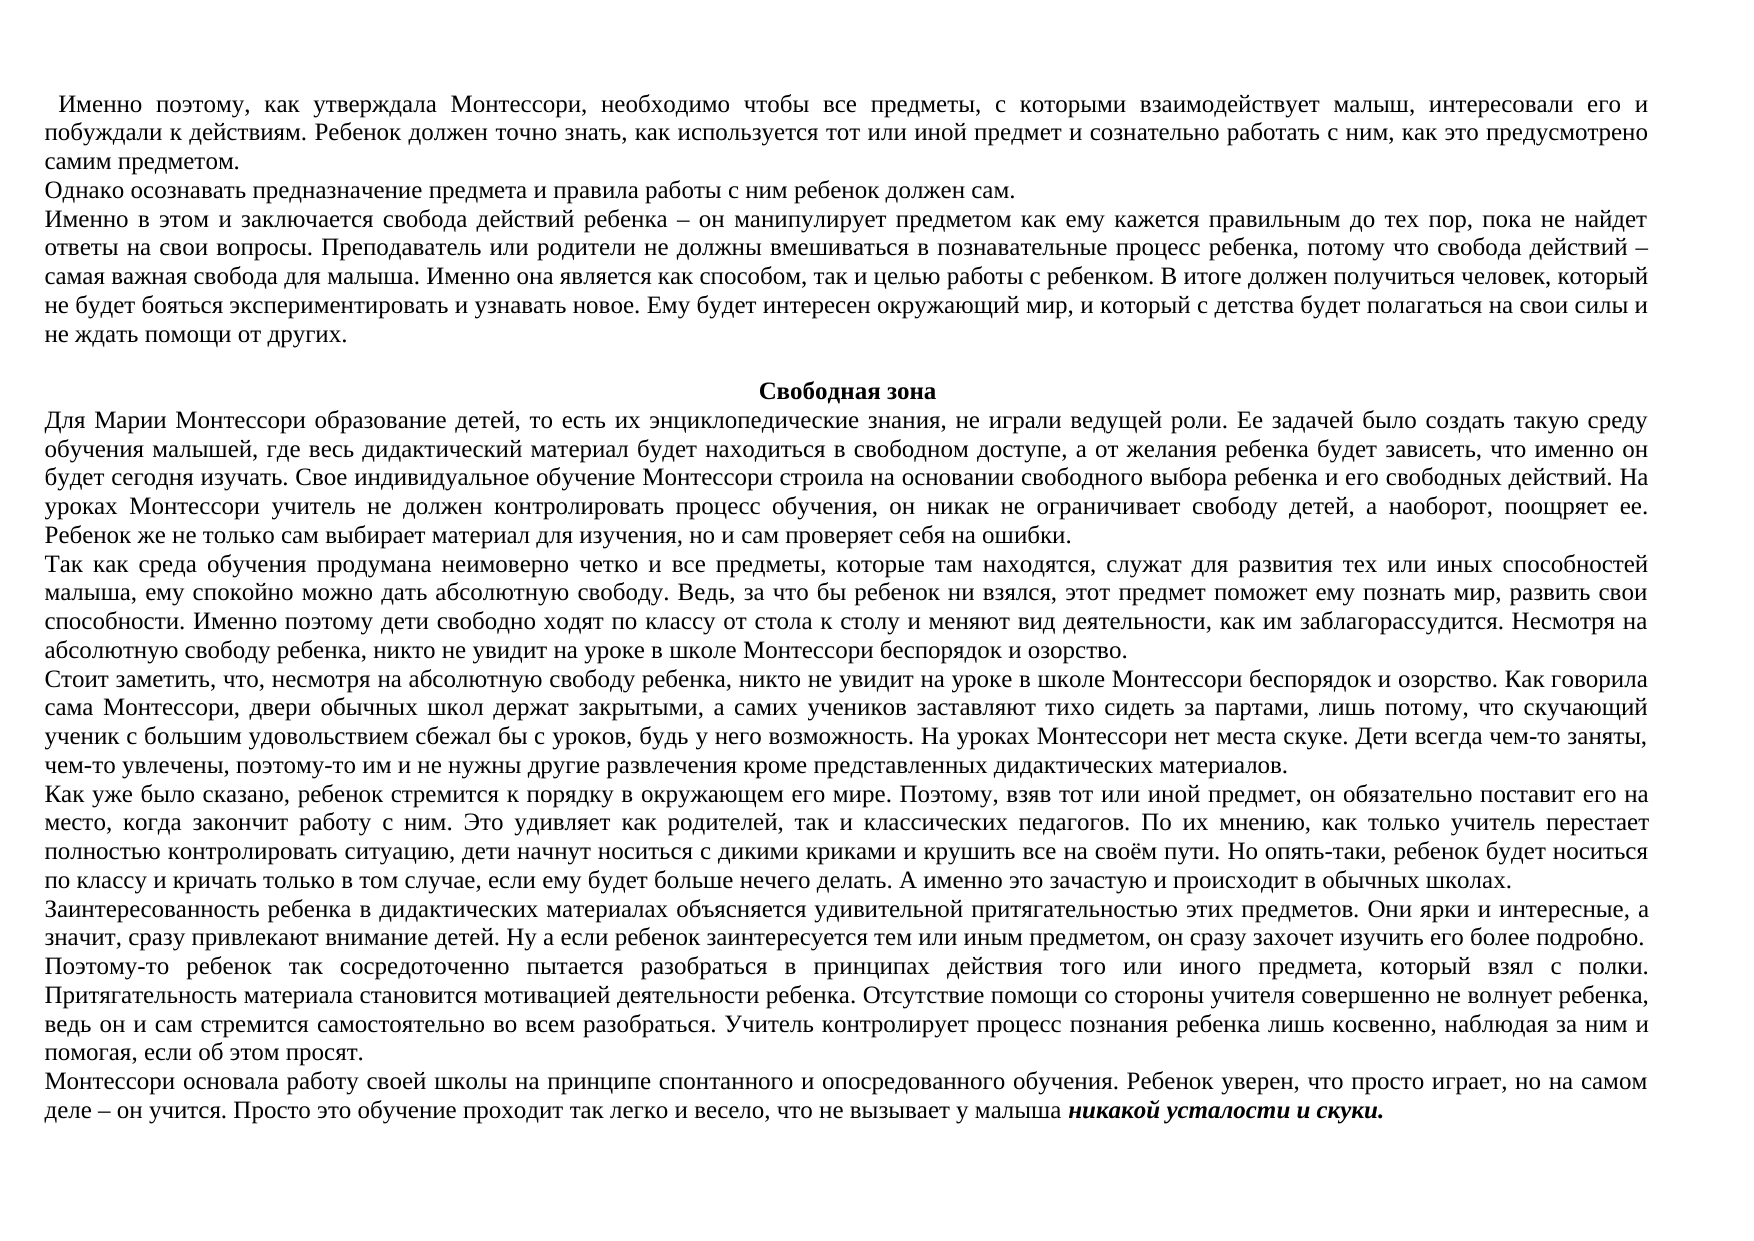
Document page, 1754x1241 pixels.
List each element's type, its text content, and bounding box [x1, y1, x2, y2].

text Именно в этом и заключается свобода действий ребенка – он манипулирует предметом как ему кажется правильным до тех пор, пока не найдет ответы на свои вопросы. Преподаватель или родители не должны вмешиваться в познавательные процесс ребенка, потому что свобода действий – самая важная свобода для малыша. Именно она является как способом, так и целью работы с ребенком. В итоге должен получиться человек, который не будет бояться экспериментировать и узнавать новое. Ему будет интересен окружающий мир, и который с детства будет полагаться на свои силы и не ждать помощи от других. [44, 204, 1651, 347]
text Именно поэтому, как утверждала Монтессори, необходимо чтобы все предметы, с которыми взаимодействует малыш, интересовали его и побуждали к действиям. Ребенок должен точно знать, как используется тот или иной предмет и сознательно работать с ним, как это предусмотрено самим предметом. [44, 89, 1651, 175]
text Для Марии Монтессори образование детей, то есть их энциклопедические знания, не играли ведущей роли. Ее задачей было создать такую среду обучения малышей, где весь дидактический материал будет находиться в свободном доступе, а от желания ребенка будет зависеть, что именно он будет сегодня изучать. Свое индивидуальное обучение Монтессори строила на основании свободного выбора ребенка и его свободных действий. На уроках Монтессори учитель не должен контролировать процесс обучения, он никак не ограничивает свободу детей, а наоборот, поощряет ее. Ребенок же не только сам выбирает материал для изучения, но и сам проверяет себя на ошибки. [44, 405, 1651, 549]
text Монтессори основала работу своей школы на принципе спонтанного и опосредованного обучения. Ребенок уверен, что просто играет, но на самом деле – он учится. Просто это обучение проходит так легко и весело, что не вызывает у малыша никакой усталости и скуки. [44, 1066, 1651, 1124]
text Стоит заметить, что, несмотря на абсолютную свободу ребенка, никто не увидит на уроке в школе Монтессори беспорядок и озорство. Как говорила сама Монтессори, двери обычных школ держат закрытыми, а самих учеников заставляют тихо сидеть за партами, лишь потому, что скучающий ученик с большим удовольствием сбежал бы с уроков, будь у него возможность. На уроках Монтессори нет места скуке. Дети всегда чем-то заняты, чем-то увлечены, поэтому-то им и не нужны другие развлечения кроме представленных дидактических материалов. [44, 664, 1651, 779]
text Как уже было сказано, ребенок стремится к порядку в окружающем его мире. Поэтому, взяв тот или иной предмет, он обязательно поставит его на место, когда закончит работу с ним. Это удивляет как родителей, так и классических педагогов. По их мнению, как только учитель перестает полностью контролировать ситуацию, дети начнут носиться с дикими криками и крушить все на своём пути. Но опять-таки, ребенок будет носиться по классу и кричать только в том случае, если ему будет больше нечего делать. А именно это зачастую и происходит в обычных школах. [44, 779, 1651, 894]
text Поэтому-то ребенок так сосредоточенно пытается разобраться в принципах действия того или иного предмета, который взял с полки. Притягательность материала становится мотивацией деятельности ребенка. Отсутствие помощи со стороны учителя совершенно не волнует ребенка, ведь он и сам стремится самостоятельно во всем разобраться. Учитель контролирует процесс познания ребенка лишь косвенно, наблюдая за ним и помогая, если об этом просят. [44, 951, 1651, 1066]
text Свободная зона [44, 376, 1651, 405]
text Однако осознавать предназначение предмета и правила работы с ним ребенок должен сам. [44, 175, 1651, 204]
text Так как среда обучения продумана неимоверно четко и все предметы, которые там находятся, служат для развития тех или иных способностей малыша, ему спокойно можно дать абсолютную свободу. Ведь, за что бы ребенок ни взялся, этот предмет поможет ему познать мир, развить свои способности. Именно поэтому дети свободно ходят по классу от стола к столу и меняют вид деятельности, как им заблагорассудится. Несмотря на абсолютную свободу ребенка, никто не увидит на уроке в школе Монтессори беспорядок и озорство. [44, 549, 1651, 664]
text Заинтересованность ребенка в дидактических материалах объясняется удивительной притягательностью этих предметов. Они ярки и интересные, а значит, сразу привлекают внимание детей. Ну а если ребенок заинтересуется тем или иным предметом, он сразу захочет изучить его более подробно. [44, 894, 1651, 951]
